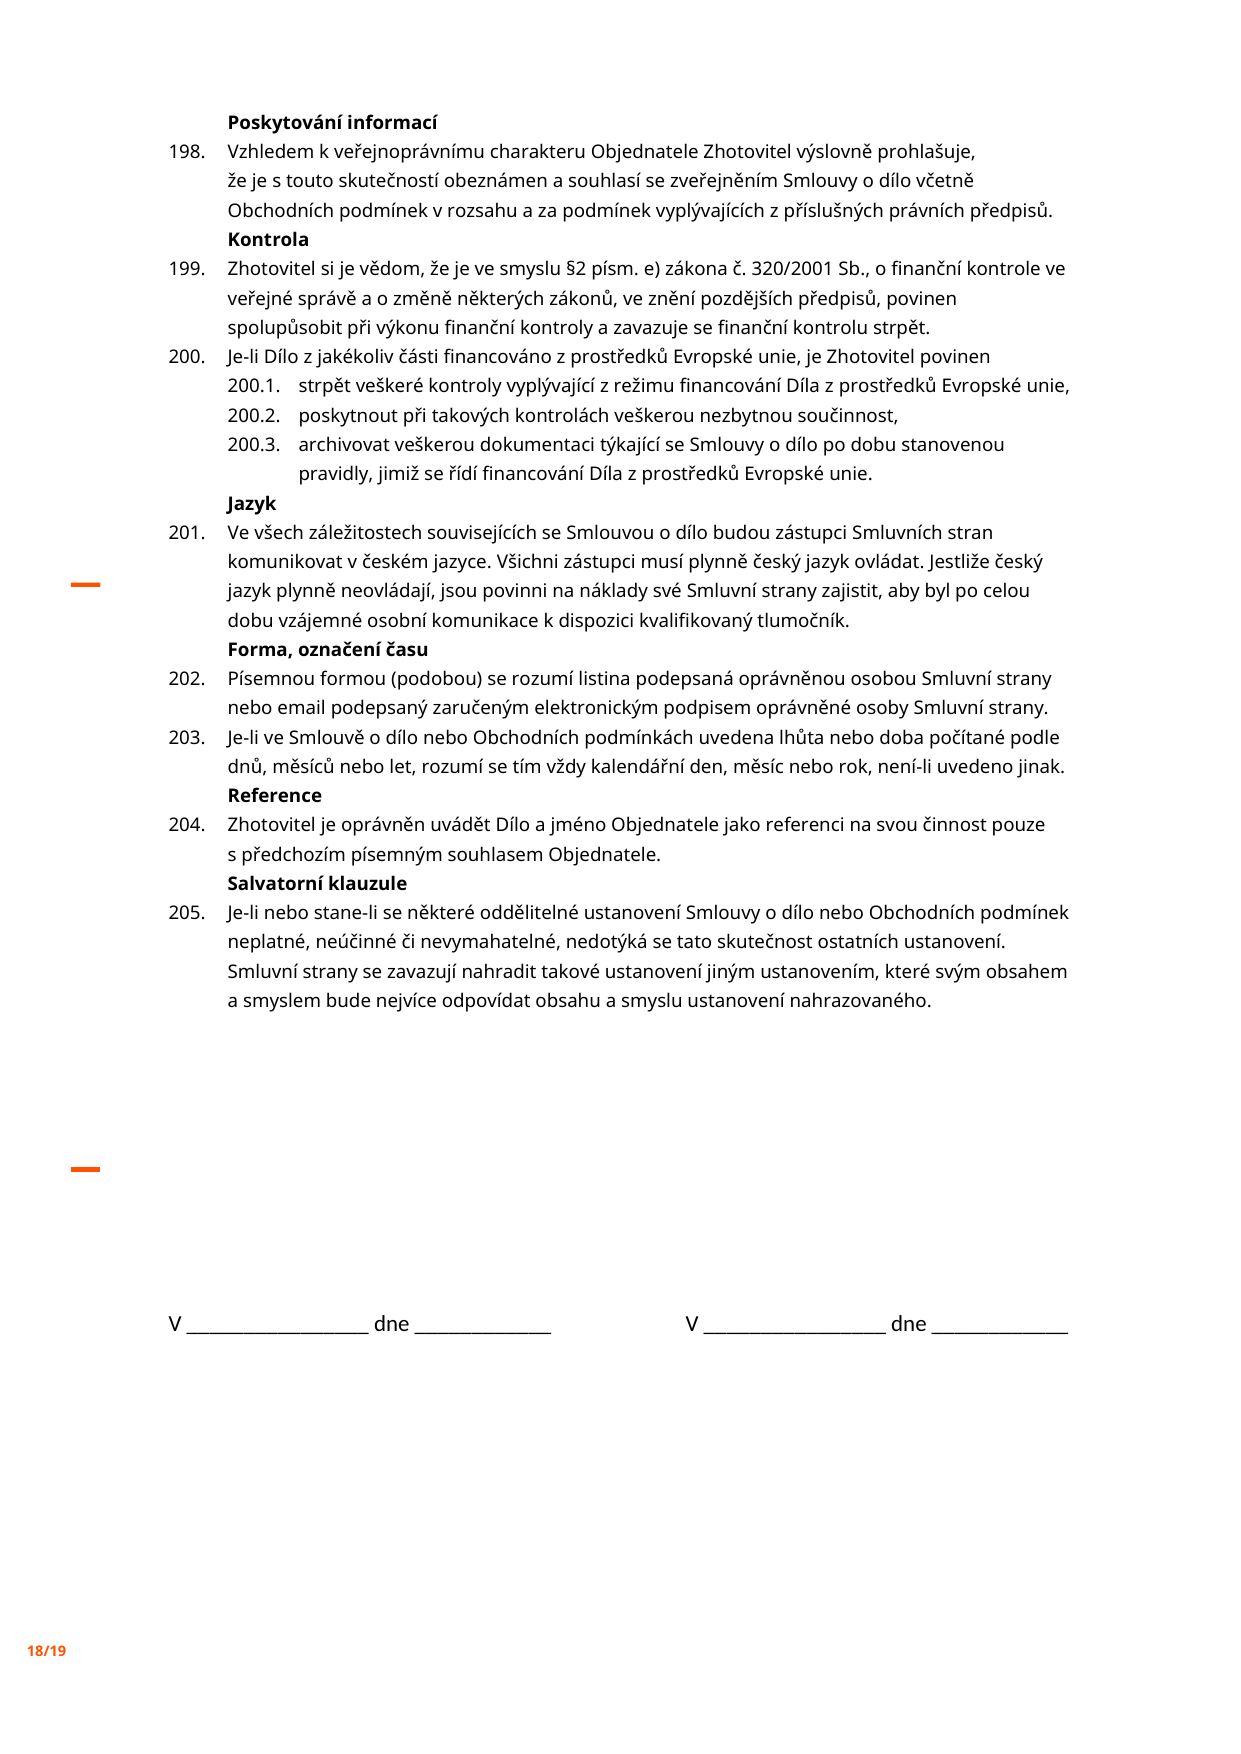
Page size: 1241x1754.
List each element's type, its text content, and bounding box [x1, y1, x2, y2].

list Je-li nebo stane-li se některé oddělitelné ustanovení Smlouvy o dílo nebo Obchodních podmínek neplatné, neúčinné či nevymahatelné, nedotýká se tato skutečnost ostatních ustanovení. Smluvní strany se zavazují nahradit takové ustanovení jiným ustanovením, které svým obsahem a smyslem bude nejvíce odpovídat obsahu a smyslu ustanovení nahrazovaného. [168, 899, 1072, 1013]
list Vzhledem k veřejnoprávnímu charakteru Objednatele Zhotovitel výslovně prohlašuje, že je s touto skutečností obeznámen a souhlasí se zveřejněním Smlouvy o dílo včetně Obchodních podmínek v rozsahu a za podmínek vyplývajících z příslušných právních předpisů. [168, 138, 1072, 223]
list Písemnou formou (podobou) se rozumí listina podepsaná oprávněnou osobou Smluvní strany nebo email podepsaný zaručeným elektronickým podpisem oprávněné osoby Smluvní strany. [168, 665, 1072, 720]
list Je-li Dílo z jakékoliv části financováno z prostředků Evropské unie, je Zhotovitel povinen [168, 343, 1072, 369]
list strpět veškeré kontroly vyplývající z režimu financování Díla z prostředků Evropské unie, [227, 373, 1072, 398]
text Forma, označení času [227, 636, 1072, 662]
text Salvatorní klauzule [227, 870, 1072, 896]
text Reference [227, 782, 1072, 808]
text Poskytování informací [227, 109, 1072, 135]
text Jazyk [227, 490, 1072, 515]
text V ________________ dne ____________ V ________________ dne ____________ [168, 1309, 1072, 1337]
list Ve všech záležitostech souvisejících se Smlouvou o dílo budou zástupci Smluvních stran komunikovat v českém jazyce. Všichni zástupci musí plynně český jazyk ovládat. Jestliže český jazyk plynně neovládají, jsou povinni na náklady své Smluvní strany zajistit, aby byl po celou dobu vzájemné osobní komunikace k dispozici kvalifikovaný tlumočník. [168, 519, 1072, 632]
text Kontrola [227, 226, 1072, 252]
list Zhotovitel je oprávněn uvádět Dílo a jméno Objednatele jako referenci na svou činnost pouze s předchozím písemným souhlasem Objednatele. [168, 812, 1072, 867]
list archivovat veškerou dokumentaci týkající se Smlouvy o dílo po dobu stanovenou pravidly, jimiž se řídí financování Díla z prostředků Evropské unie. [227, 431, 1072, 486]
list Zhotovitel si je vědom, že je ve smyslu §2 písm. e) zákona č. 320/2001 Sb., o finanční kontrole ve veřejné správě a o změně některých zákonů, ve znění pozdějších předpisů, povinen spolupůsobit při výkonu finanční kontroly a zavazuje se finanční kontrolu strpět. [168, 256, 1072, 340]
list Je-li ve Smlouvě o dílo nebo Obchodních podmínkách uvedena lhůta nebo doba počítané podle dnů, měsíců nebo let, rozumí se tím vždy kalendářní den, měsíc nebo rok, není-li uvedeno jinak. [168, 724, 1072, 779]
list poskytnout při takových kontrolách veškerou nezbytnou součinnost, [227, 402, 1072, 427]
